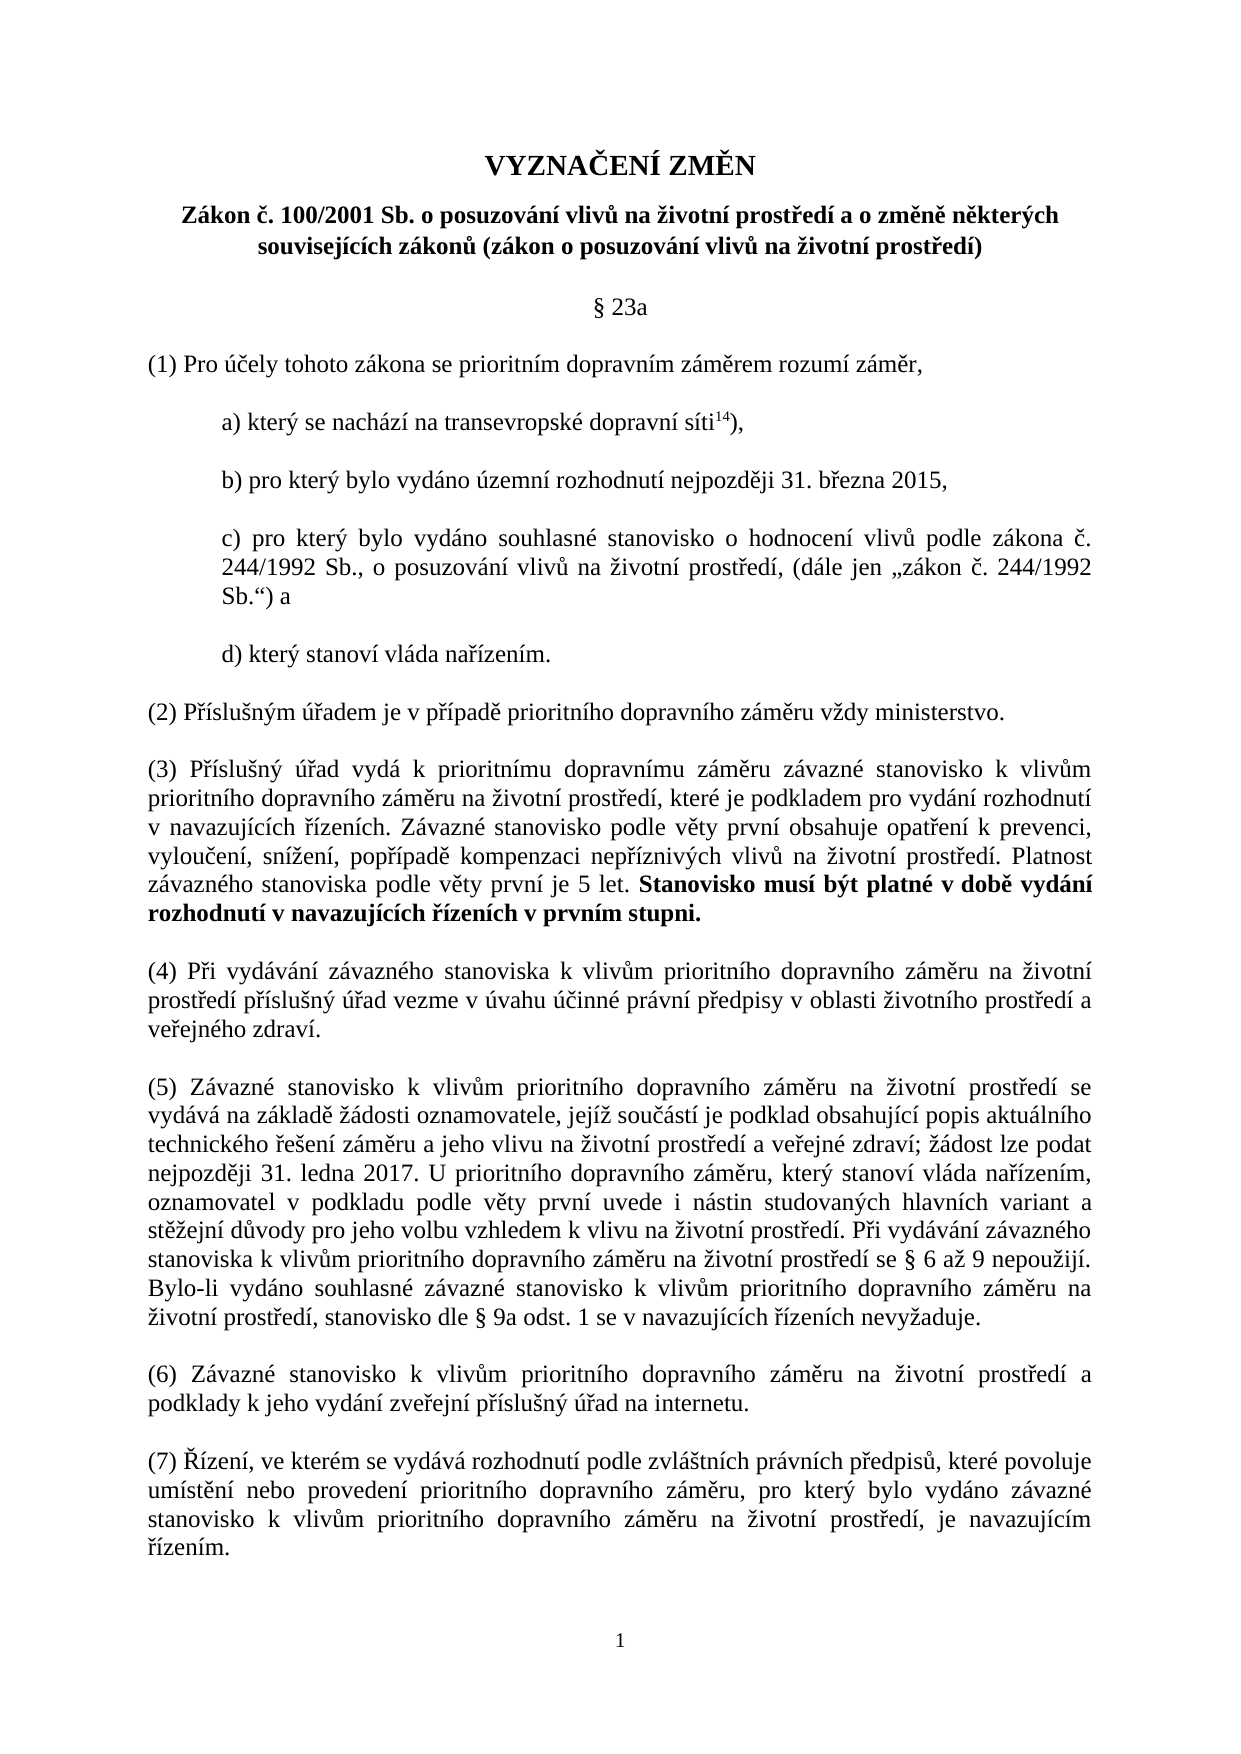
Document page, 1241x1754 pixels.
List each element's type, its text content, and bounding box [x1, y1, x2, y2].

text (5) Závazné stanovisko k vlivům prioritního dopravního záměru na životní prostředí se vydává na základě žádosti oznamovatele, jejíž součástí je podklad obsahující popis aktuálního technického řešení záměru a jeho vlivu na životní prostředí a veřejné zdraví; žádost lze podat nejpozději 31. ledna 2017. U prioritního dopravního záměru, který stanoví vláda nařízením, oznamovatel v podkladu podle věty první uvede i nástin studovaných hlavních variant a stěžejní důvody pro jeho volbu vzhledem k vlivu na životní prostředí. Při vydávání závazného stanoviska k vlivům prioritního dopravního záměru na životní prostředí se § 6 až 9 nepoužijí. Bylo-li vydáno souhlasné závazné stanovisko k vlivům prioritního dopravního záměru na životní prostředí, stanovisko dle § 9a odst. 1 se v navazujících řízeních nevyžaduje. [148, 1072, 1093, 1330]
text Zákon č. 100/2001 Sb. o posuzování vlivů na životní prostředí a o změně některých souvisejících zákonů (zákon o posuzování vlivů na životní prostředí) [148, 200, 1093, 260]
text a) který se nachází na transevropské dopravní síti14), [221, 407, 1093, 436]
text (2) Příslušným úřadem je v případě prioritního dopravního záměru vždy ministerstvo. [148, 697, 1093, 725]
text (1) Pro účely tohoto zákona se prioritním dopravním záměrem rozumí záměr, [148, 349, 1093, 378]
text (7) Řízení, ve kterém se vydává rozhodnutí podle zvláštních právních předpisů, které povoluje umístění nebo provedení prioritního dopravního záměru, pro který bylo vydáno závazné stanovisko k vlivům prioritního dopravního záměru na životní prostředí, je navazujícím řízením. [148, 1446, 1093, 1561]
text § 23a [148, 292, 1093, 320]
text c) pro který bylo vydáno souhlasné stanovisko o hodnocení vlivů podle zákona č. 244/1992 Sb., o posuzování vlivů na životní prostředí, (dále jen „zákon č. 244/1992 Sb.“) a [221, 523, 1093, 609]
text (6) Závazné stanovisko k vlivům prioritního dopravního záměru na životní prostředí a podklady k jeho vydání zveřejní příslušný úřad na internetu. [148, 1359, 1093, 1417]
text (4) Při vydávání závazného stanoviska k vlivům prioritního dopravního záměru na životní prostředí příslušný úřad vezme v úvahu účinné právní předpisy v oblasti životního prostředí a veřejného zdraví. [148, 956, 1093, 1042]
text b) pro který bylo vydáno územní rozhodnutí nejpozději 31. března 2015, [221, 465, 1093, 494]
text VYZNAČENÍ ZMĚN [148, 148, 1093, 181]
text d) který stanoví vláda nařízením. [221, 639, 1093, 667]
text (3) Příslušný úřad vydá k prioritnímu dopravnímu záměru závazné stanovisko k vlivům prioritního dopravního záměru na životní prostředí, které je podkladem pro vydání rozhodnutí v navazujících řízeních. Závazné stanovisko podle věty první obsahuje opatření k prevenci, vyloučení, snížení, popřípadě kompenzaci nepříznivých vlivů na životní prostředí. Platnost závazného stanoviska podle věty první je 5 let. Stanovisko musí být platné v době vydání rozhodnutí v navazujících řízeních v prvním stupni. [148, 754, 1093, 927]
